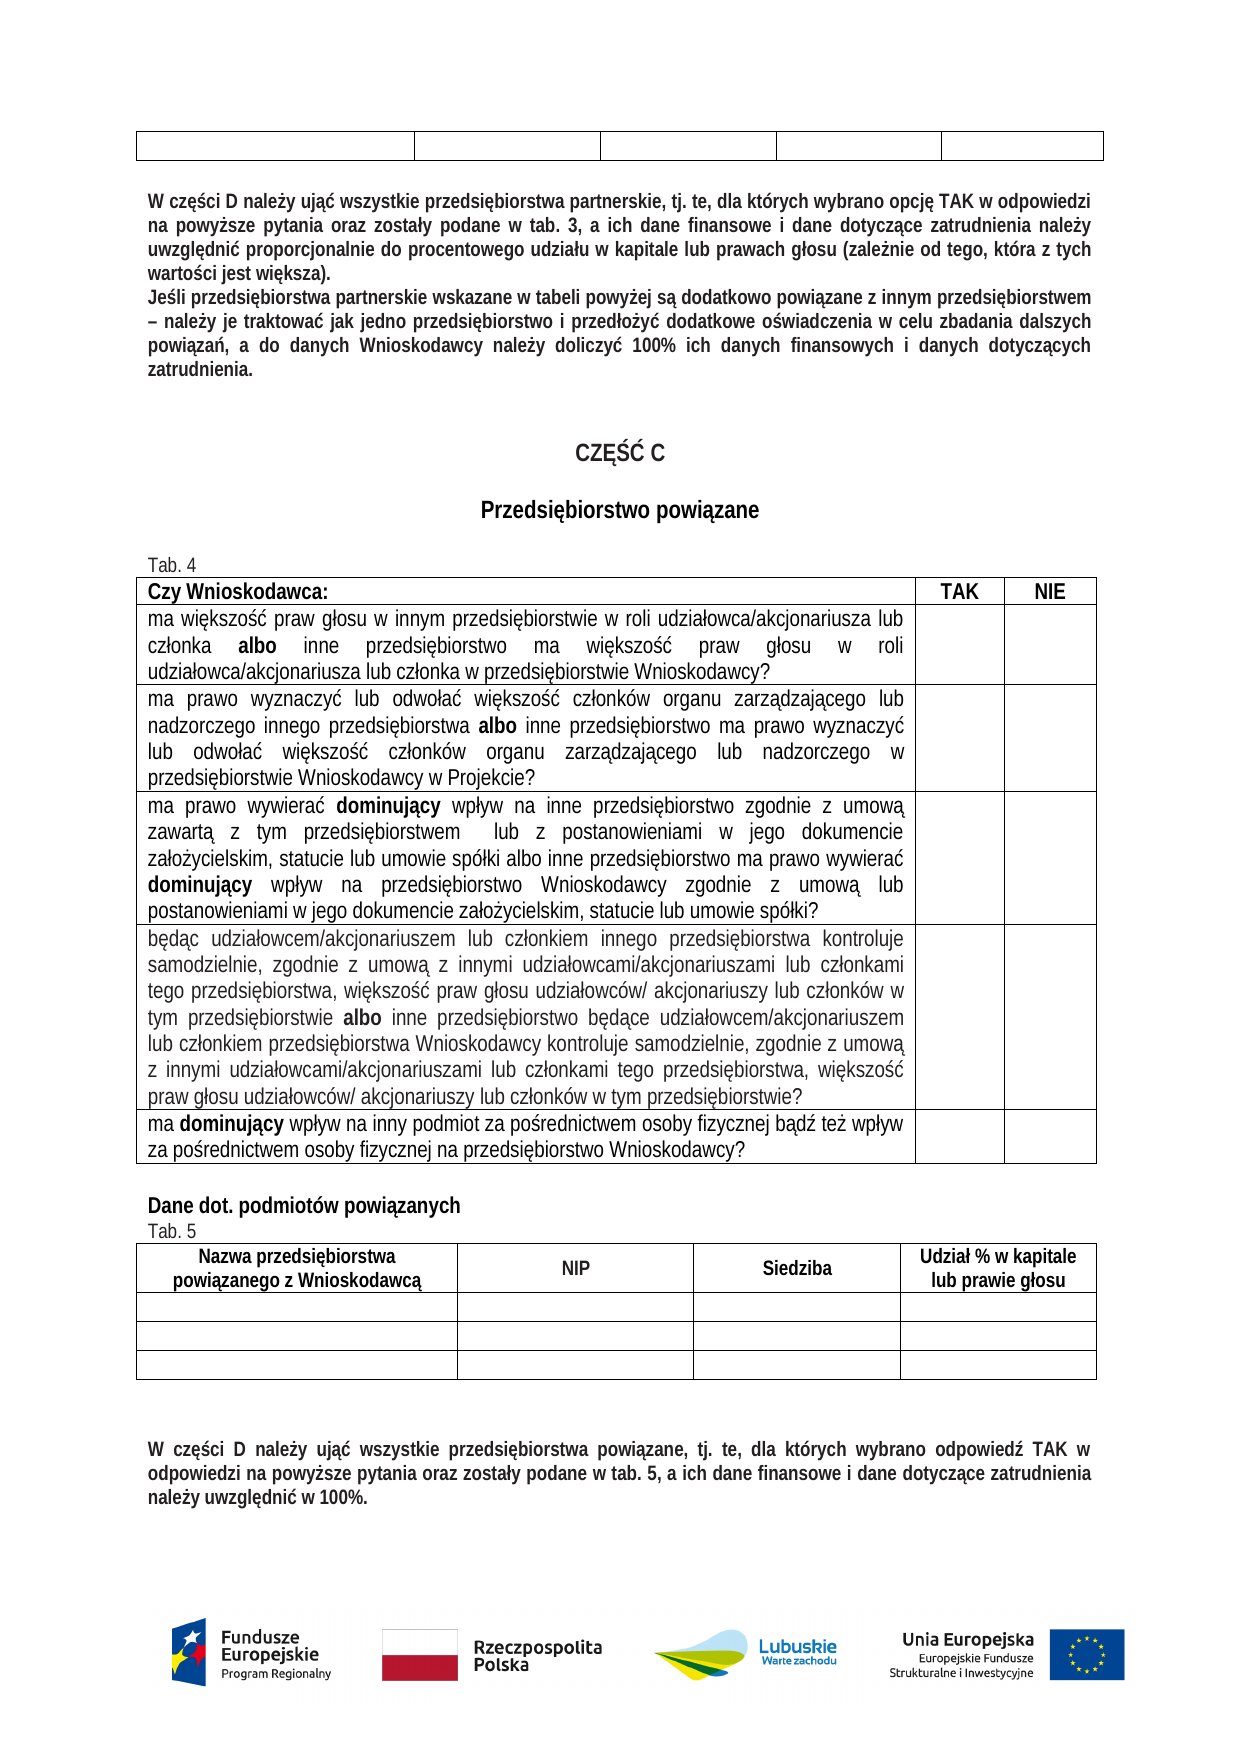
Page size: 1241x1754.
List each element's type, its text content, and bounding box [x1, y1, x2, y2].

table_cell [942, 132, 1103, 159]
table_cell [916, 792, 1004, 923]
table_cell [137, 1351, 457, 1379]
table_cell [601, 132, 776, 159]
table_cell [901, 1351, 1096, 1379]
text CZĘŚĆ C [148, 438, 1093, 467]
table_cell ma większość praw głosu w innym przedsiębiorstwie w roli udziałowca/akcjonariusza lub członka albo inne przedsiębiorstwo ma większość praw głosu w roli udziałowca/akcjonariusza lub członka w przedsiębiorstwie Wnioskodawcy? [137, 605, 915, 684]
table_cell [1005, 1110, 1096, 1163]
table_cell [415, 132, 600, 159]
table_cell będąc udziałowcem/akcjonariuszem lub członkiem innego przedsiębiorstwa kontroluje samodzielnie, zgodnie z umową z innymi udziałowcami/akcjonariuszami lub członkami tego przedsiębiorstwa, większość praw głosu udziałowców/ akcjonariuszy lub członków w tym przedsiębiorstwie albo inne przedsiębiorstwo będące udziałowcem/akcjonariuszem lub członkiem przedsiębiorstwa Wnioskodawcy kontroluje samodzielnie, zgodnie z umową z innymi udziałowcami/akcjonariuszami lub członkami tego przedsiębiorstwa, większość praw głosu udziałowców/ akcjonariuszy lub członków w tym przedsiębiorstwie? [137, 925, 915, 1109]
table_header Nazwa przedsiębiorstwa powiązanego z Wnioskodawcą [137, 1244, 457, 1292]
text Tab. 4 [148, 553, 1093, 577]
table_cell [694, 1351, 900, 1379]
table_header TAK [916, 578, 1004, 604]
table_cell [137, 132, 414, 159]
table_cell [1005, 605, 1096, 684]
table_cell [458, 1322, 693, 1350]
table_cell ma prawo wywierać dominujący wpływ na inne przedsiębiorstwo zgodnie z umową zawartą z tym przedsiębiorstwem lub z postanowieniami w jego dokumencie założycielskim, statucie lub umowie spółki albo inne przedsiębiorstwo ma prawo wywierać dominujący wpływ na przedsiębiorstwo Wnioskodawcy zgodnie z umową lub postanowieniami w jego dokumencie założycielskim, statucie lub umowie spółki? [137, 792, 915, 923]
text Dane dot. podmiotów powiązanych [148, 1192, 1093, 1219]
table_header Czy Wnioskodawca: [137, 578, 915, 604]
table_cell [694, 1322, 900, 1350]
text W części D należy ująć wszystkie przedsiębiorstwa powiązane, tj. te, dla których wybrano odpowiedź TAK w odpowiedzi na powyższe pytania oraz zostały podane w tab. 5, a ich dane finansowe i dane dotyczące zatrudnienia należy uwzględnić w 100%. [148, 1437, 1093, 1509]
table_cell [1005, 685, 1096, 791]
table_cell [137, 1293, 457, 1321]
table_cell [137, 1322, 457, 1350]
table_cell [1005, 925, 1096, 1109]
table_cell [901, 1293, 1096, 1321]
table_cell [901, 1322, 1096, 1350]
table_header NIP [458, 1244, 693, 1292]
table_cell [458, 1293, 693, 1321]
text Jeśli przedsiębiorstwa partnerskie wskazane w tabeli powyżej są dodatkowo powiązane z innym przedsiębiorstwem – należy je traktować jak jedno przedsiębiorstwo i przedłożyć dodatkowe oświadczenia w celu zbadania dalszych powiązań, a do danych Wnioskodawcy należy doliczyć 100% ich danych finansowych i danych dotyczących zatrudnienia. [148, 285, 1093, 381]
table_cell [1005, 792, 1096, 923]
text W części D należy ująć wszystkie przedsiębiorstwa partnerskie, tj. te, dla których wybrano opcję TAK w odpowiedzi na powyższe pytania oraz zostały podane w tab. 3, a ich dane finansowe i dane dotyczące zatrudnienia należy uwzględnić proporcjonalnie do procentowego udziału w kapitale lub prawach głosu (zależnie od tego, która z tych wartości jest większa). [148, 189, 1093, 285]
table_cell [916, 1110, 1004, 1163]
table_cell [916, 925, 1004, 1109]
table_cell [777, 132, 941, 159]
text Tab. 5 [148, 1219, 1093, 1243]
table_cell [916, 605, 1004, 684]
table_header Udział % w kapitale lub prawie głosu [901, 1244, 1096, 1292]
table_cell [458, 1351, 693, 1379]
table_header Siedziba [694, 1244, 900, 1292]
text Przedsiębiorstwo powiązane [148, 496, 1093, 524]
table_header NIE [1005, 578, 1096, 604]
table_cell [916, 685, 1004, 791]
table_cell [694, 1293, 900, 1321]
table_cell ma prawo wyznaczyć lub odwołać większość członków organu zarządzającego lub nadzorczego innego przedsiębiorstwa albo inne przedsiębiorstwo ma prawo wyznaczyć lub odwołać większość członków organu zarządzającego lub nadzorczego w przedsiębiorstwie Wnioskodawcy w Projekcie? [137, 685, 915, 791]
table_cell ma dominujący wpływ na inny podmiot za pośrednictwem osoby fizycznej bądź też wpływ za pośrednictwem osoby fizycznej na przedsiębiorstwo Wnioskodawcy? [137, 1110, 915, 1163]
